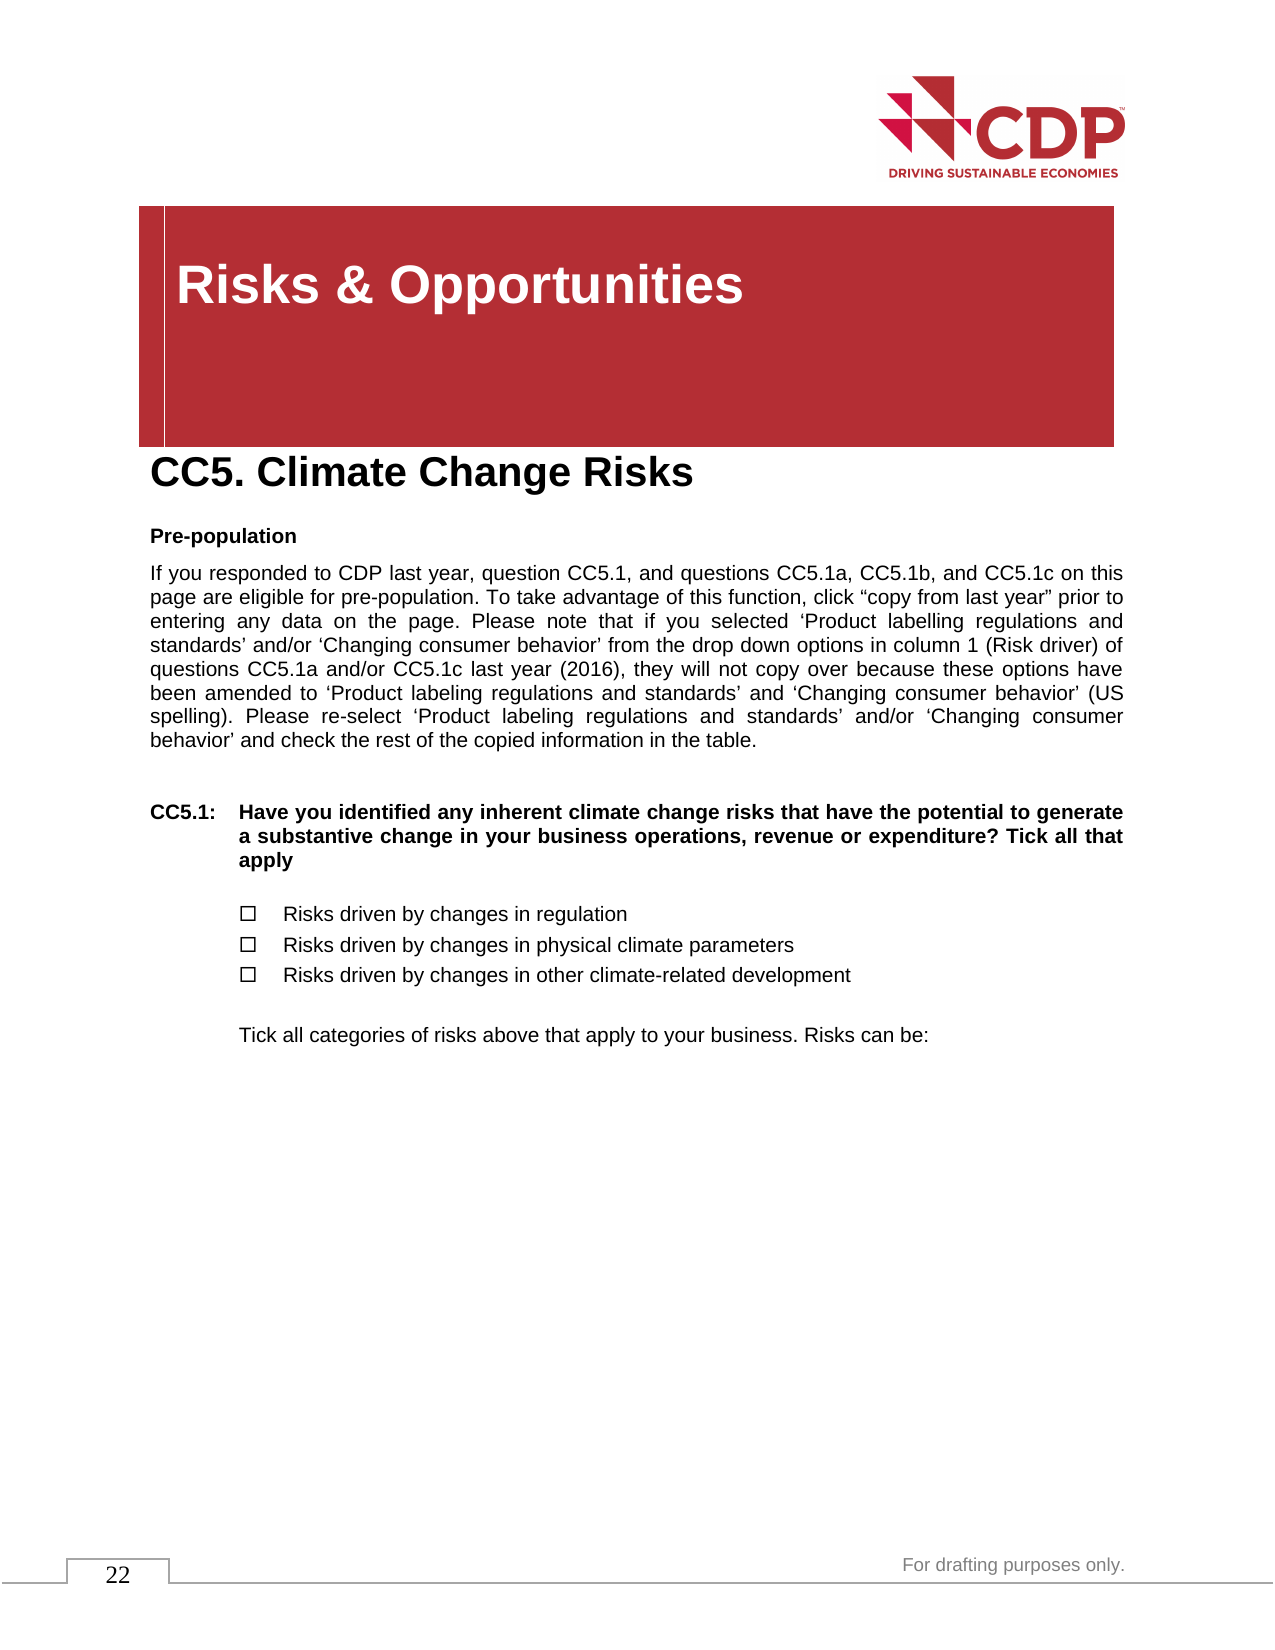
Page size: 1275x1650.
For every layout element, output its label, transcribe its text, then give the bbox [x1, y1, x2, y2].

subtitle Risks driven by changes in physical climate parameters [239, 932, 1125, 957]
table_header Risks & Opportunities [165, 206, 1114, 321]
text Pre-population [150, 524, 1125, 548]
subtitle If you responded to CDP last year, question CC5.1, and questions CC5.1a, CC5.1b, and CC5.1c on this page are eligible for pre-population. To take advantage of this function, click “copy from last year” prior to entering any data on the page. Please note that if you selected ‘Product labelling regulations and standards’ and/or ‘Changing consumer behavior’ from the drop down options in column 1 (Risk driver) of questions CC5.1a and/or CC5.1c last year (2016), they will not copy over because these options have been amended to ‘Product labeling regulations and standards’ and ‘Changing consumer behavior’ (US spelling). Please re-select ‘Product labeling regulations and standards’ and/or ‘Changing consumer behavior’ and check the rest of the copied information in the table. [150, 561, 1125, 752]
subtitle Risks driven by changes in regulation [239, 902, 1125, 926]
subtitle CC5. Climate Change Risks [150, 207, 1125, 495]
picture [876, 75, 1125, 182]
subtitle CC5.1: Have you identified any inherent climate change risks that have the potential to generate a substantive change in your business operations, revenue or expenditure? Tick all that apply [150, 800, 1125, 872]
subtitle Tick all categories of risks above that apply to your business. Risks can be: [163, 1023, 1125, 1047]
table_header [139, 206, 164, 447]
table_cell [165, 321, 1114, 447]
subtitle Risks driven by changes in other climate-related development [239, 963, 1125, 987]
